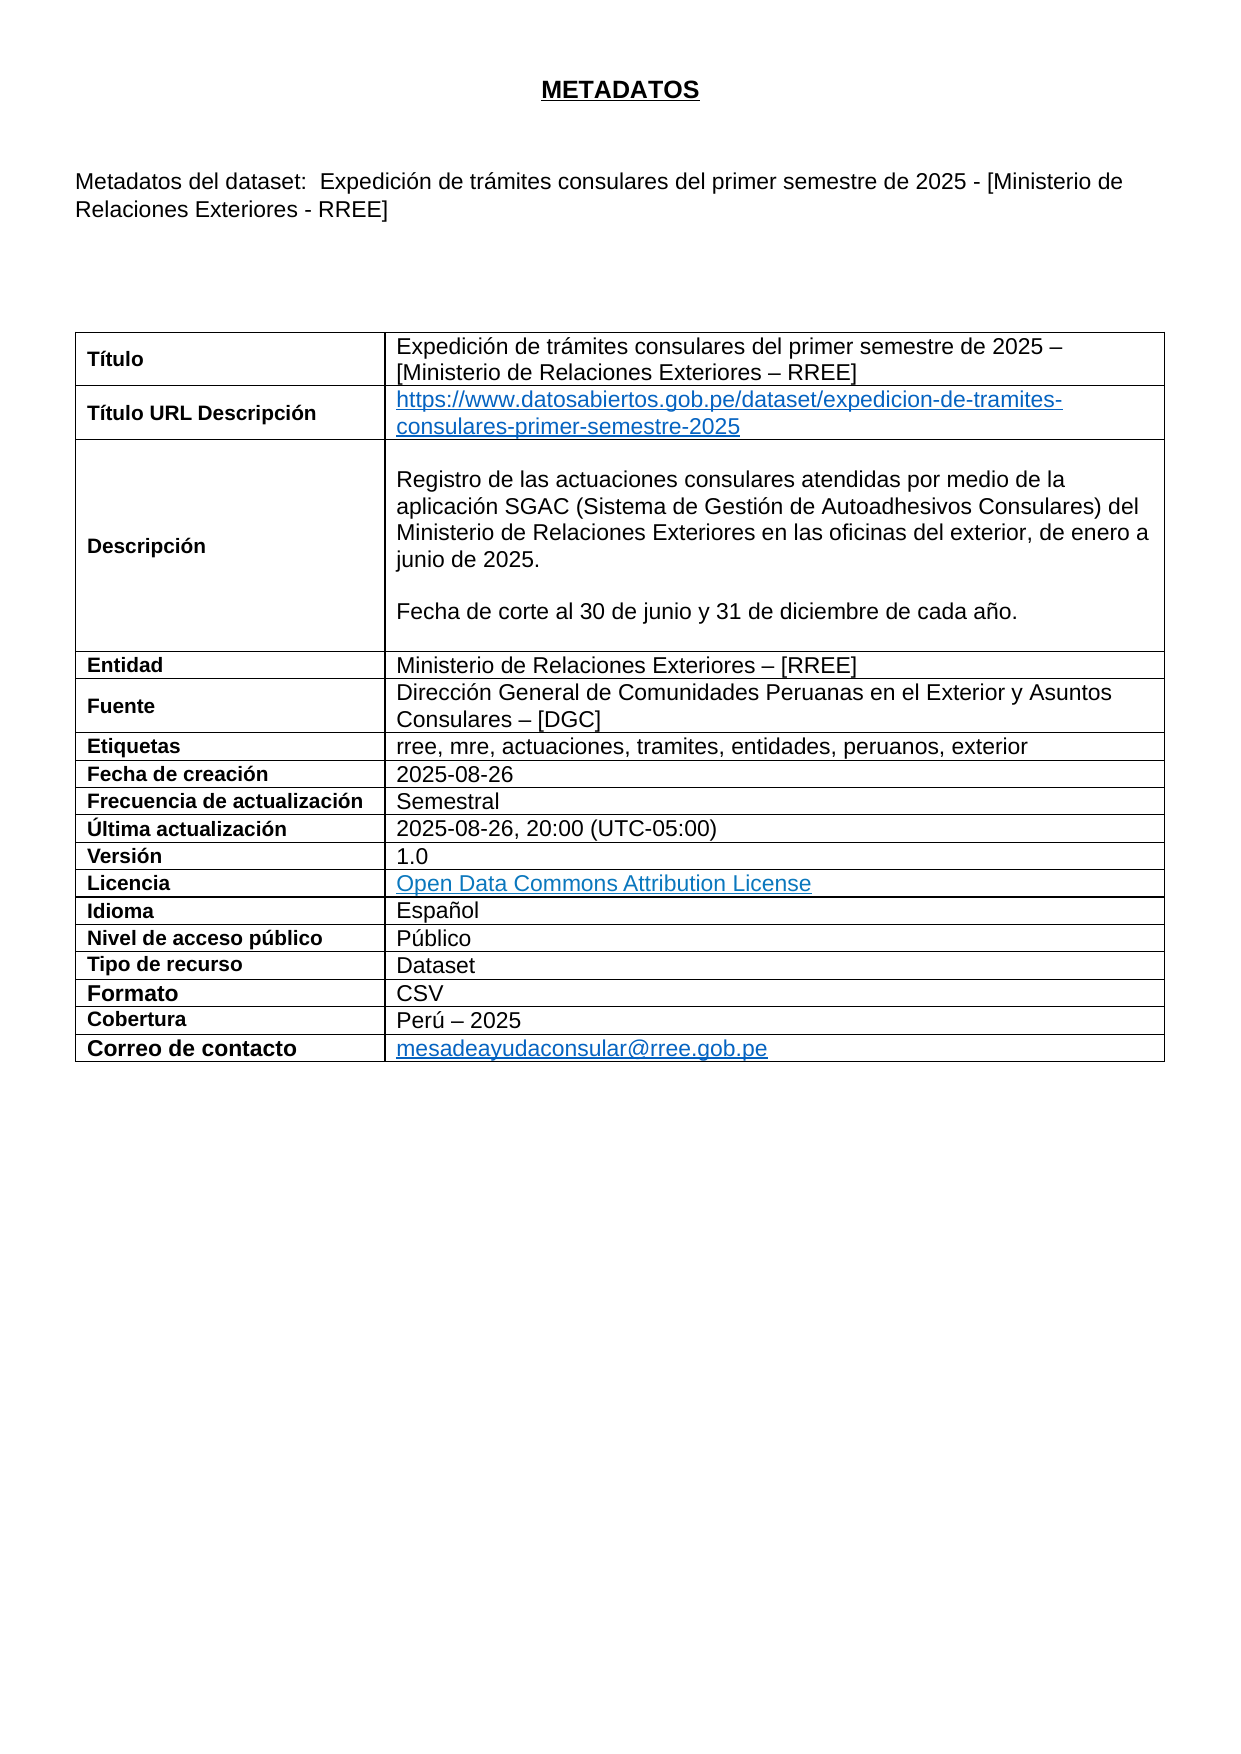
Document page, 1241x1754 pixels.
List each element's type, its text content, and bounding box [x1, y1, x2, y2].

table_cell Formato [76, 980, 384, 1006]
table_cell mesadeayudaconsular@rree.gob.pe [386, 1035, 1164, 1061]
table_cell 2025-08-26 [386, 761, 1164, 787]
table_cell Open Data Commons Attribution License [386, 870, 1164, 896]
table_cell Fecha de creación [76, 761, 384, 787]
table_cell https://www.datosabiertos.gob.pe/dataset/expedicion-de-tramites-consulares-primer-semestre-2025 [386, 386, 1164, 439]
table_cell Frecuencia de actualización [76, 788, 384, 814]
table_cell CSV [386, 980, 1164, 1006]
table_cell Fuente [76, 679, 384, 732]
table_cell Perú – 2025 [386, 1007, 1164, 1033]
table_cell 2025-08-26, 20:00 (UTC-05:00) [386, 815, 1164, 842]
table_cell Última actualización [76, 815, 384, 842]
table_cell Español [386, 898, 1164, 924]
table_cell 1.0 [386, 843, 1164, 869]
table_cell Semestral [386, 788, 1164, 814]
table_cell Tipo de recurso [76, 952, 384, 979]
table_cell Cobertura [76, 1007, 384, 1033]
table_cell Versión [76, 843, 384, 869]
table_cell Nivel de acceso público [76, 925, 384, 951]
table_cell Dataset [386, 952, 1164, 979]
table_cell Correo de contacto [76, 1035, 384, 1061]
table_cell rree, mre, actuaciones, tramites, entidades, peruanos, exterior [386, 733, 1164, 759]
table_cell Público [386, 925, 1164, 951]
table_cell Entidad [76, 652, 384, 678]
text METADATOS [75, 75, 1165, 104]
table_cell Idioma [76, 898, 384, 924]
table_header Expedición de trámites consulares del primer semestre de 2025 – [Ministerio de Relaciones Exteriores – RREE] [386, 333, 1164, 385]
table_cell Ministerio de Relaciones Exteriores – [RREE] [386, 652, 1164, 678]
table_cell Licencia [76, 870, 384, 896]
table_cell Etiquetas [76, 733, 384, 759]
table_header Título [76, 333, 384, 385]
text Metadatos del dataset: Expedición de trámites consulares del primer semestre de 2025 - [Ministerio de Relaciones Exteriores - RREE] [75, 168, 1165, 223]
table_cell Registro de las actuaciones consulares atendidas por medio de la aplicación SGAC (Sistema de Gestión de Autoadhesivos Consulares) del Ministerio de Relaciones Exteriores en las oficinas del exterior, de enero a junio de 2025. Fecha de corte al 30 de junio y 31 de diciembre de cada año. [386, 440, 1164, 651]
table_cell Título URL Descripción [76, 386, 384, 439]
table_cell Descripción [76, 440, 384, 651]
table_cell Dirección General de Comunidades Peruanas en el Exterior y Asuntos Consulares – [DGC] [386, 679, 1164, 732]
